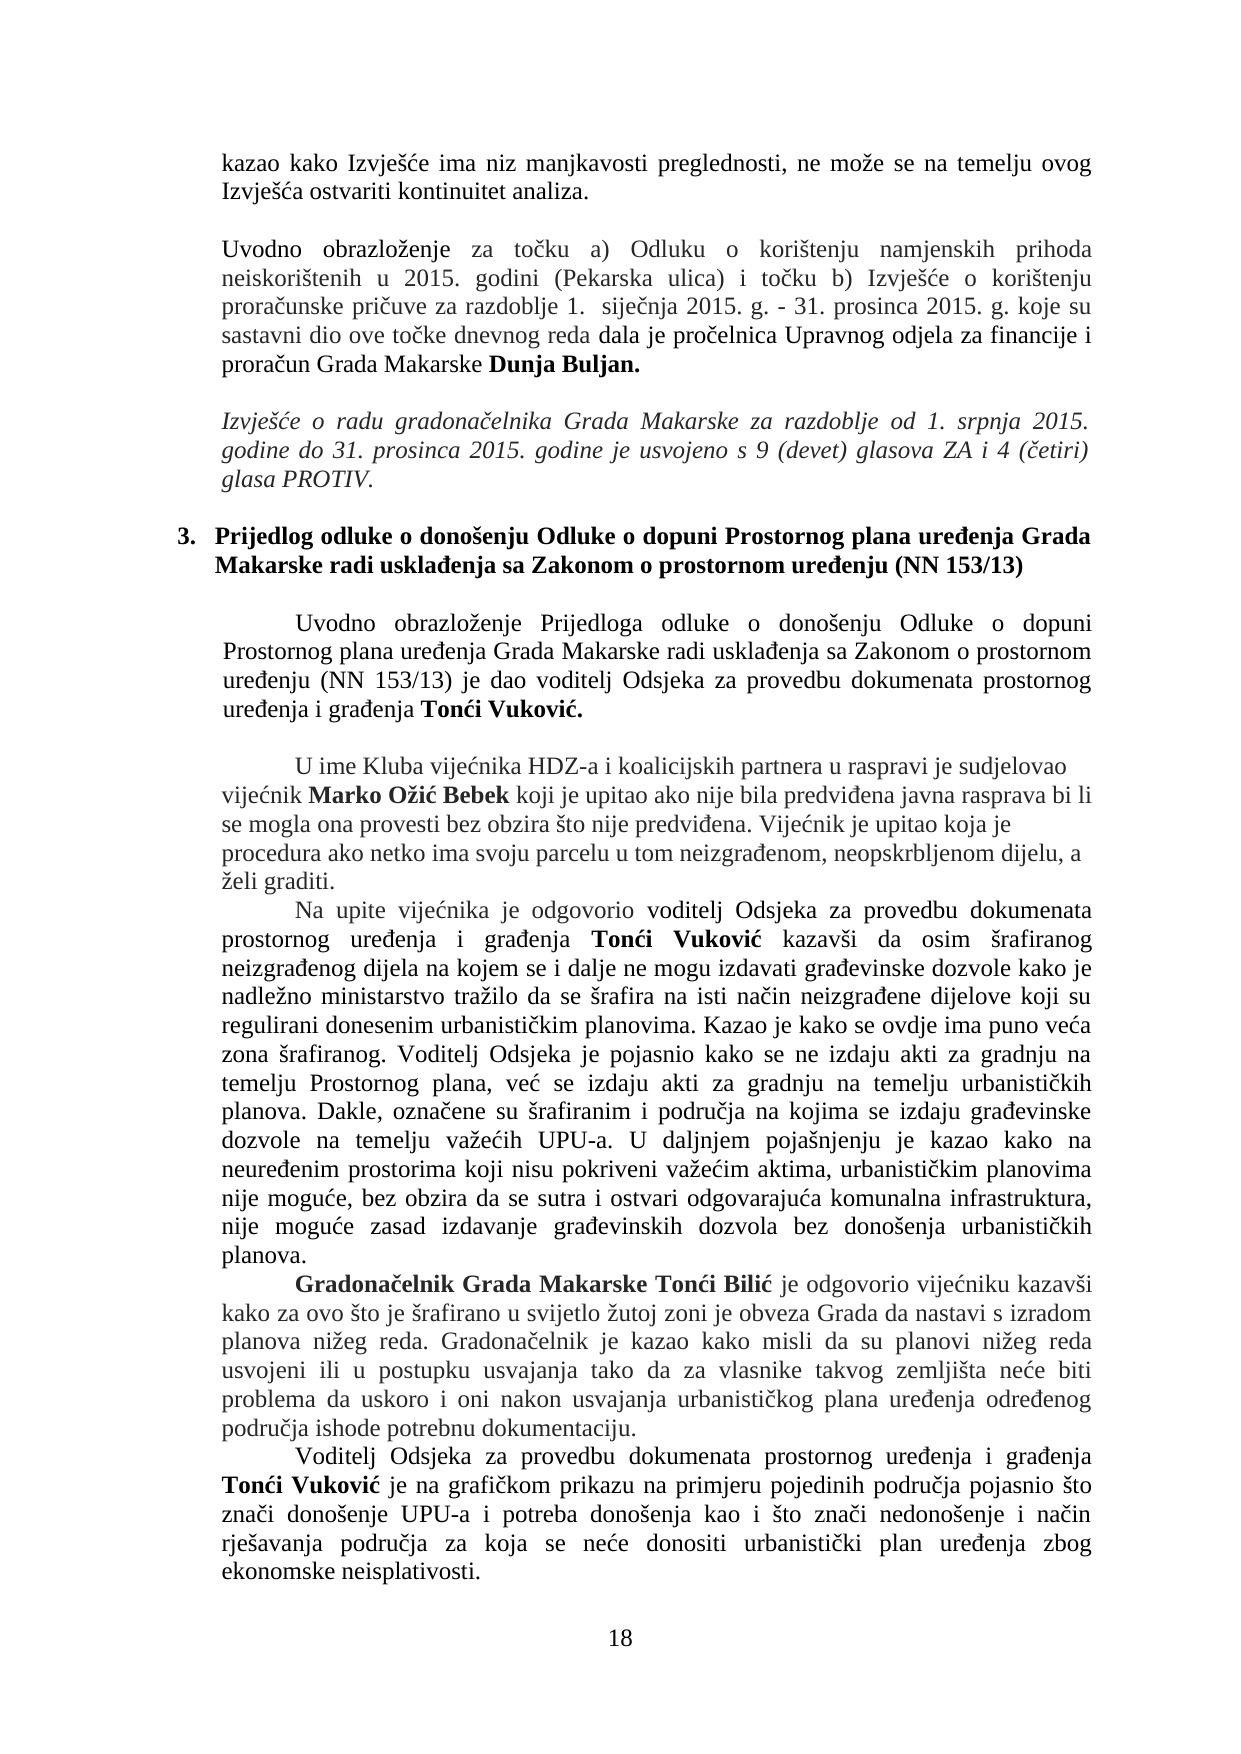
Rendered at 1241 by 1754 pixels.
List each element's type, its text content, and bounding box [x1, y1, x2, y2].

text Izvješće o radu gradonačelnika Grada Makarske za razdoblje od 1. srpnja 2015. godine do 31. prosinca 2015. godine je usvojeno s 9 (devet) glasova ZA i 4 (četiri) glasa PROTIV. [221, 406, 1093, 493]
list Prijedlog odluke o donošenju Odluke o dopuni Prostornog plana uređenja Grada Makarske radi usklađenja sa Zakonom o prostornom uređenju (NN 153/13) [177, 521, 1093, 579]
text U ime Kluba vijećnika HDZ-a i koalicijskih partnera u raspravi je sudjelovao vijećnik Marko Ožić Bebek koji je upitao ako nije bila predviđena javna rasprava bi li se mogla ona provesti bez obzira što nije predviđena. Vijećnik je upitao koja je procedura ako netko ima svoju parcelu u tom neizgrađenom, neopskrbljenom dijelu, a želi graditi. [221, 751, 1093, 895]
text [221, 148, 1093, 205]
text Gradonačelnik Grada Makarske Tonći Bilić je odgovorio vijećniku kazavši kako za ovo što je šrafirano u svijetlo žutoj zoni je obveza Grada da nastavi s izradom planova nižeg reda. Gradonačelnik je kazao kako misli da su planovi nižeg reda usvojeni ili u postupku usvajanja tako da za vlasnike takvog zemljišta neće biti problema da uskoro i oni nakon usvajanja urbanističkog plana uređenja određenog područja ishode potrebnu dokumentaciju. [221, 1269, 1093, 1441]
text Voditelj Odsjeka za provedbu dokumenata prostornog uređenja i građenja Tonći Vuković je na grafičkom prikazu na primjeru pojedinih područja pojasnio što znači donošenje UPU-a i potreba donošenja kao i što znači nedonošenje i način rješavanja područja za koja se neće donositi urbanistički plan uređenja zbog ekonomske neisplativosti. [221, 1441, 1093, 1585]
text Uvodno obrazloženje Prijedloga odluke o donošenju Odluke o dopuni Prostornog plana uređenja Grada Makarske radi usklađenja sa Zakonom o prostornom uređenju (NN 153/13) je dao voditelj Odsjeka za provedbu dokumenata prostornog uređenja i građenja Tonći Vuković. [223, 608, 1093, 723]
text Uvodno obrazloženje za točku a) Odluku o korištenju namjenskih prihoda neiskorištenih u 2015. godini (Pekarska ulica) i točku b) Izvješće o korištenju proračunske pričuve za razdoblje 1. siječnja 2015. g. - 31. prosinca 2015. g. koje su sastavni dio ove točke dnevnog reda dala je pročelnica Upravnog odjela za financije i proračun Grada Makarske Dunja Buljan. [221, 234, 1093, 378]
text Na upite vijećnika je odgovorio voditelj Odsjeka za provedbu dokumenata prostornog uređenja i građenja Tonći Vuković kazavši da osim šrafiranog neizgrađenog dijela na kojem se i dalje ne mogu izdavati građevinske dozvole kako je nadležno ministarstvo tražilo da se šrafira na isti način neizgrađene dijelove koji su regulirani donesenim urbanističkim planovima. Kazao je kako se ovdje ima puno veća zona šrafiranog. Voditelj Odsjeka je pojasnio kako se ne izdaju akti za gradnju na temelju Prostornog plana, već se izdaju akti za gradnju na temelju urbanističkih planova. Dakle, označene su šrafiranim i područja na kojima se izdaju građevinske dozvole na temelju važećih UPU-a. U daljnjem pojašnjenju je kazao kako na neuređenim prostorima koji nisu pokriveni važećim aktima, urbanističkim planovima nije moguće, bez obzira da se sutra i ostvari odgovarajuća komunalna infrastruktura, nije moguće zasad izdavanje građevinskih dozvola bez donošenja urbanističkih planova. [221, 895, 1093, 1269]
